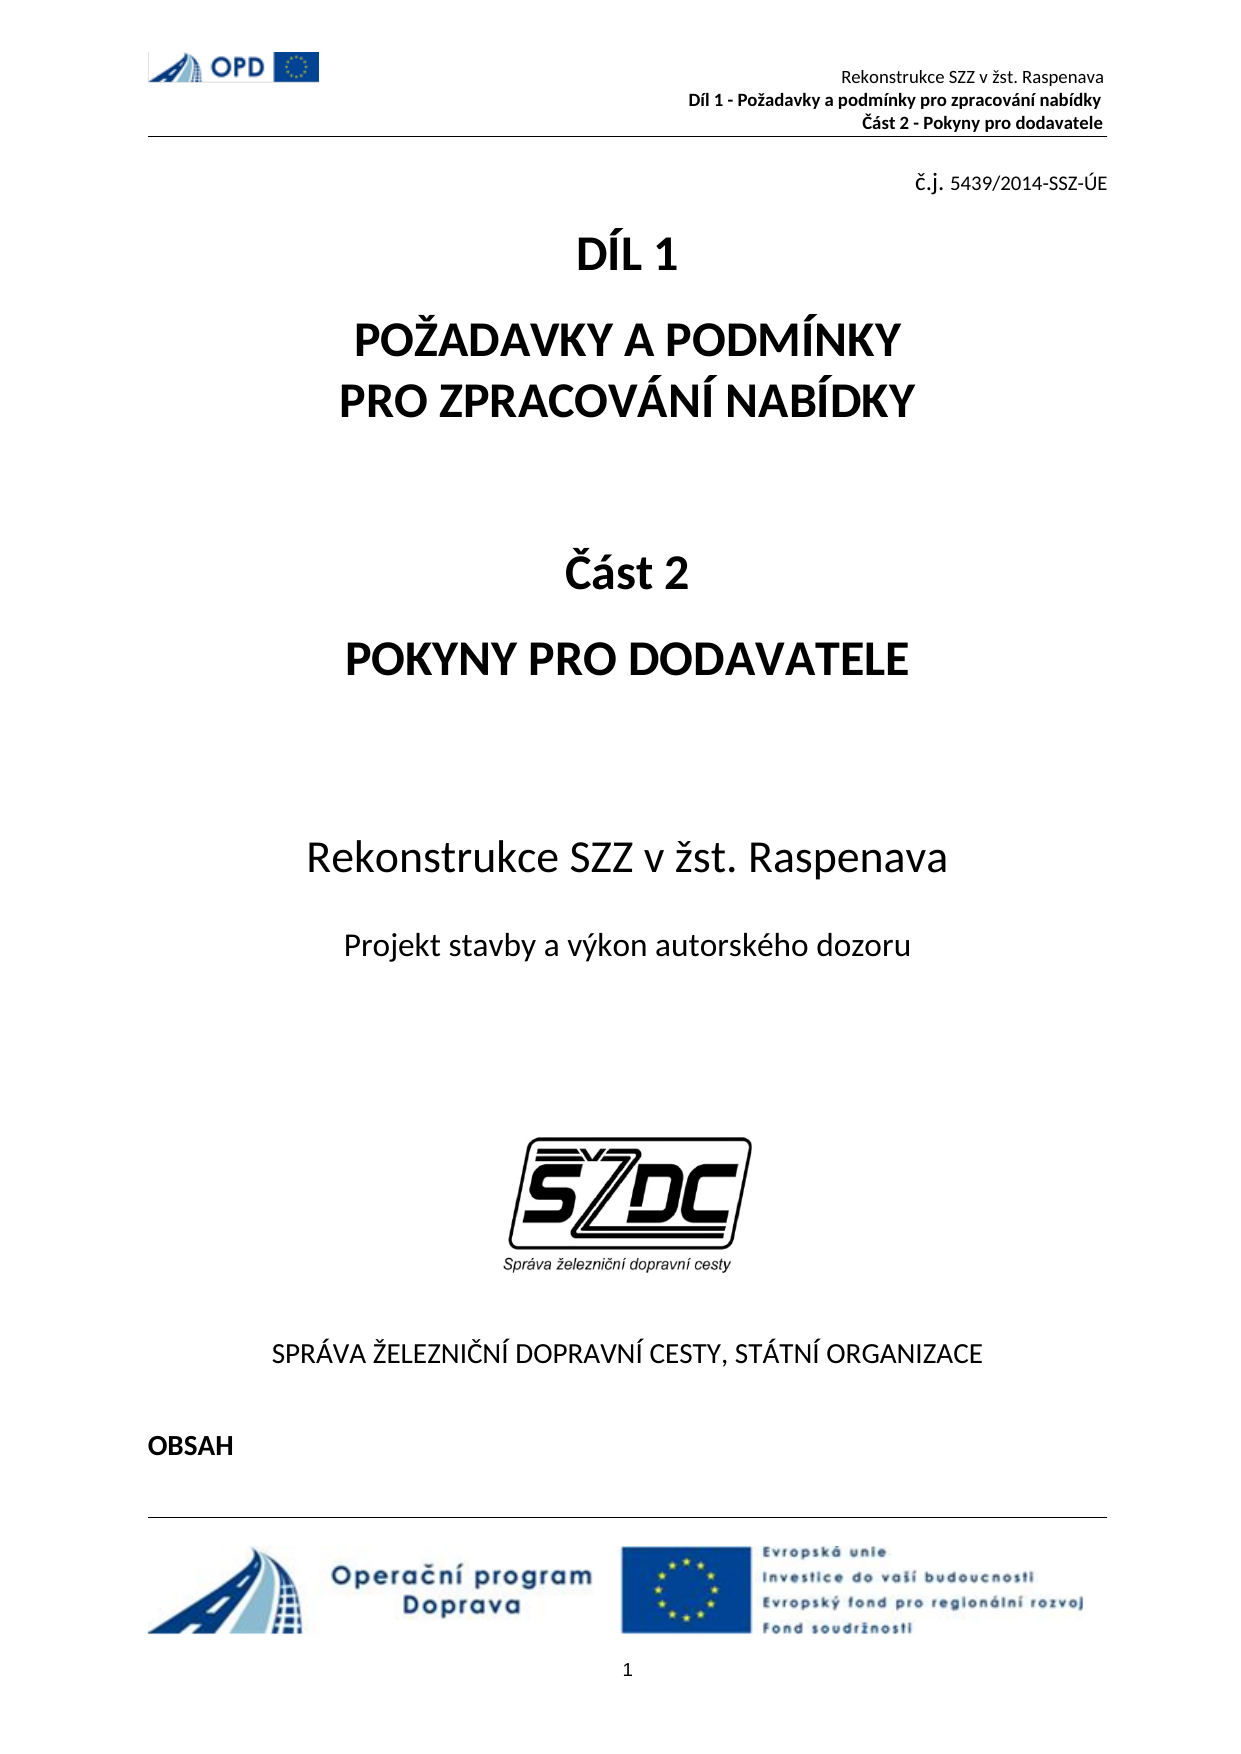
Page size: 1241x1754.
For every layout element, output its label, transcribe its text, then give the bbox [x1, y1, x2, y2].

subtitle POKYNY PRO DODAVATELE [148, 627, 1107, 688]
text PRO ZPRACOVÁNÍ NABÍDKY [148, 369, 1107, 430]
picture [147, 52, 319, 84]
picture [503, 1137, 752, 1273]
text Projekt stavby a výkon autorského dozoru [148, 924, 1107, 965]
text SPRÁVA ŽELEZNIČNÍ DOPRAVNÍ CESTY, STÁTNÍ ORGANIZACE [148, 1336, 1107, 1371]
text DÍL 1 [148, 222, 1107, 283]
text OBSAH [148, 1427, 1107, 1462]
text Rekonstrukce SZZ v žst. Raspenava [148, 828, 1107, 883]
text POŽADAVKY A PODMÍNKY [148, 308, 1107, 369]
text Část 2 [148, 541, 1107, 602]
text č.j. 5439/2014-SSZ-ÚE [148, 166, 1107, 197]
picture [147, 1546, 1085, 1637]
